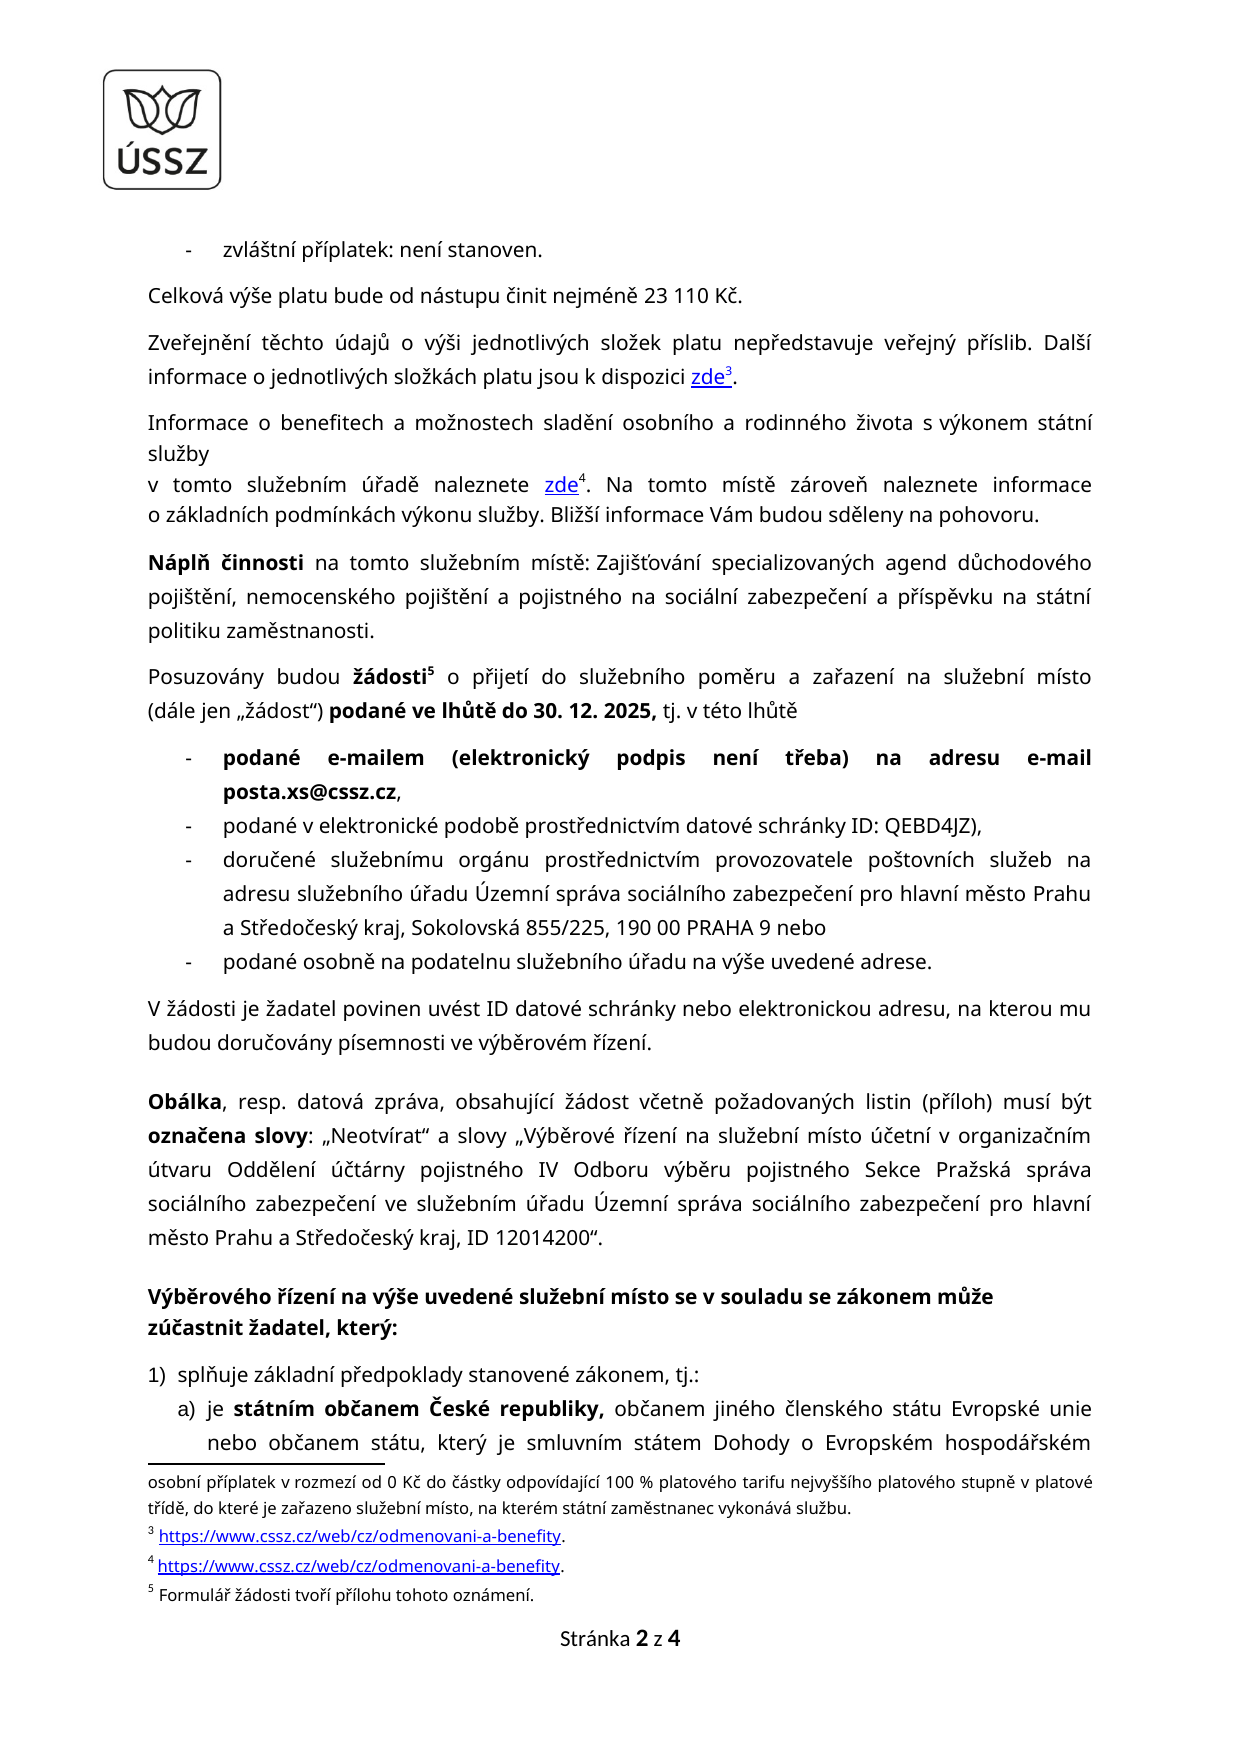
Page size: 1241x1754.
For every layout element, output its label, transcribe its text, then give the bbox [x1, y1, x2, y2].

text Informace o benefitech a možnostech sladění osobního a rodinného života s výkonem státní služby v tomto služebním úřadě naleznete zde. Na tomto místě zároveň naleznete informace o základních podmínkách výkonu služby. Bližší informace Vám budou sděleny na pohovoru. [148, 408, 1093, 529]
text Zveřejnění těchto údajů o výši jednotlivých složek platu nepředstavuje veřejný příslib. Další informace o jednotlivých složkách platu jsou k dispozici zde. [148, 328, 1093, 390]
text Posuzovány budou žádosti o přijetí do služebního poměru a zařazení na služební místo (dále jen „žádost“) podané ve lhůtě do 30. 12. 2025, tj. v této lhůtě [148, 662, 1093, 725]
list splňuje základní předpoklady stanovené zákonem, tj.: [148, 1360, 1093, 1389]
list doručené služebnímu orgánu prostřednictvím provozovatele poštovních služeb na adresu služebního úřadu Územní správa sociálního zabezpečení pro hlavní město Prahu a Středočeský kraj, Sokolovská 855/225, 190 00 PRAHA 9 nebo [185, 845, 1093, 942]
list podané v elektronické podobě prostřednictvím datové schránky ID: QEBD4JZ), [185, 811, 1093, 839]
picture [91, 68, 234, 191]
list podané e-mailem (elektronický podpis není třeba) na adresu e-mail posta.xs@cssz.cz, [185, 743, 1093, 806]
text Výběrového řízení na výše uvedené služební místo se v souladu se zákonem může zúčastnit žadatel, který: [148, 1282, 1093, 1341]
text Náplň činnosti na tomto služebním místě: Zajišťování specializovaných agend důchodového pojištění, nemocenského pojištění a pojistného na sociální zabezpečení a příspěvku na státní politiku zaměstnanosti. [148, 548, 1093, 644]
list zvláštní příplatek: není stanoven. [185, 235, 1093, 263]
list podané osobně na podatelnu služebního úřadu na výše uvedené adrese. [185, 947, 1093, 976]
text V žádosti je žadatel povinen uvést ID datové schránky nebo elektronickou adresu, na kterou mu budou doručovány písemnosti ve výběrovém řízení. [148, 994, 1093, 1056]
text Celková výše platu bude od nástupu činit nejméně 23 110 Kč. [148, 281, 1093, 310]
text Obálka, resp. datová zpráva, obsahující žádost včetně požadovaných listin (příloh) musí být označena slovy: „Neotvírat“ a slovy „Výběrové řízení na služební místo účetní v organizačním útvaru Oddělení účtárny pojistného IV Odboru výběru pojistného Sekce Pražská správa sociálního zabezpečení ve služebním úřadu Územní správa sociálního zabezpečení pro hlavní město Prahu a Středočeský kraj, ID 12014200“. [148, 1087, 1093, 1252]
